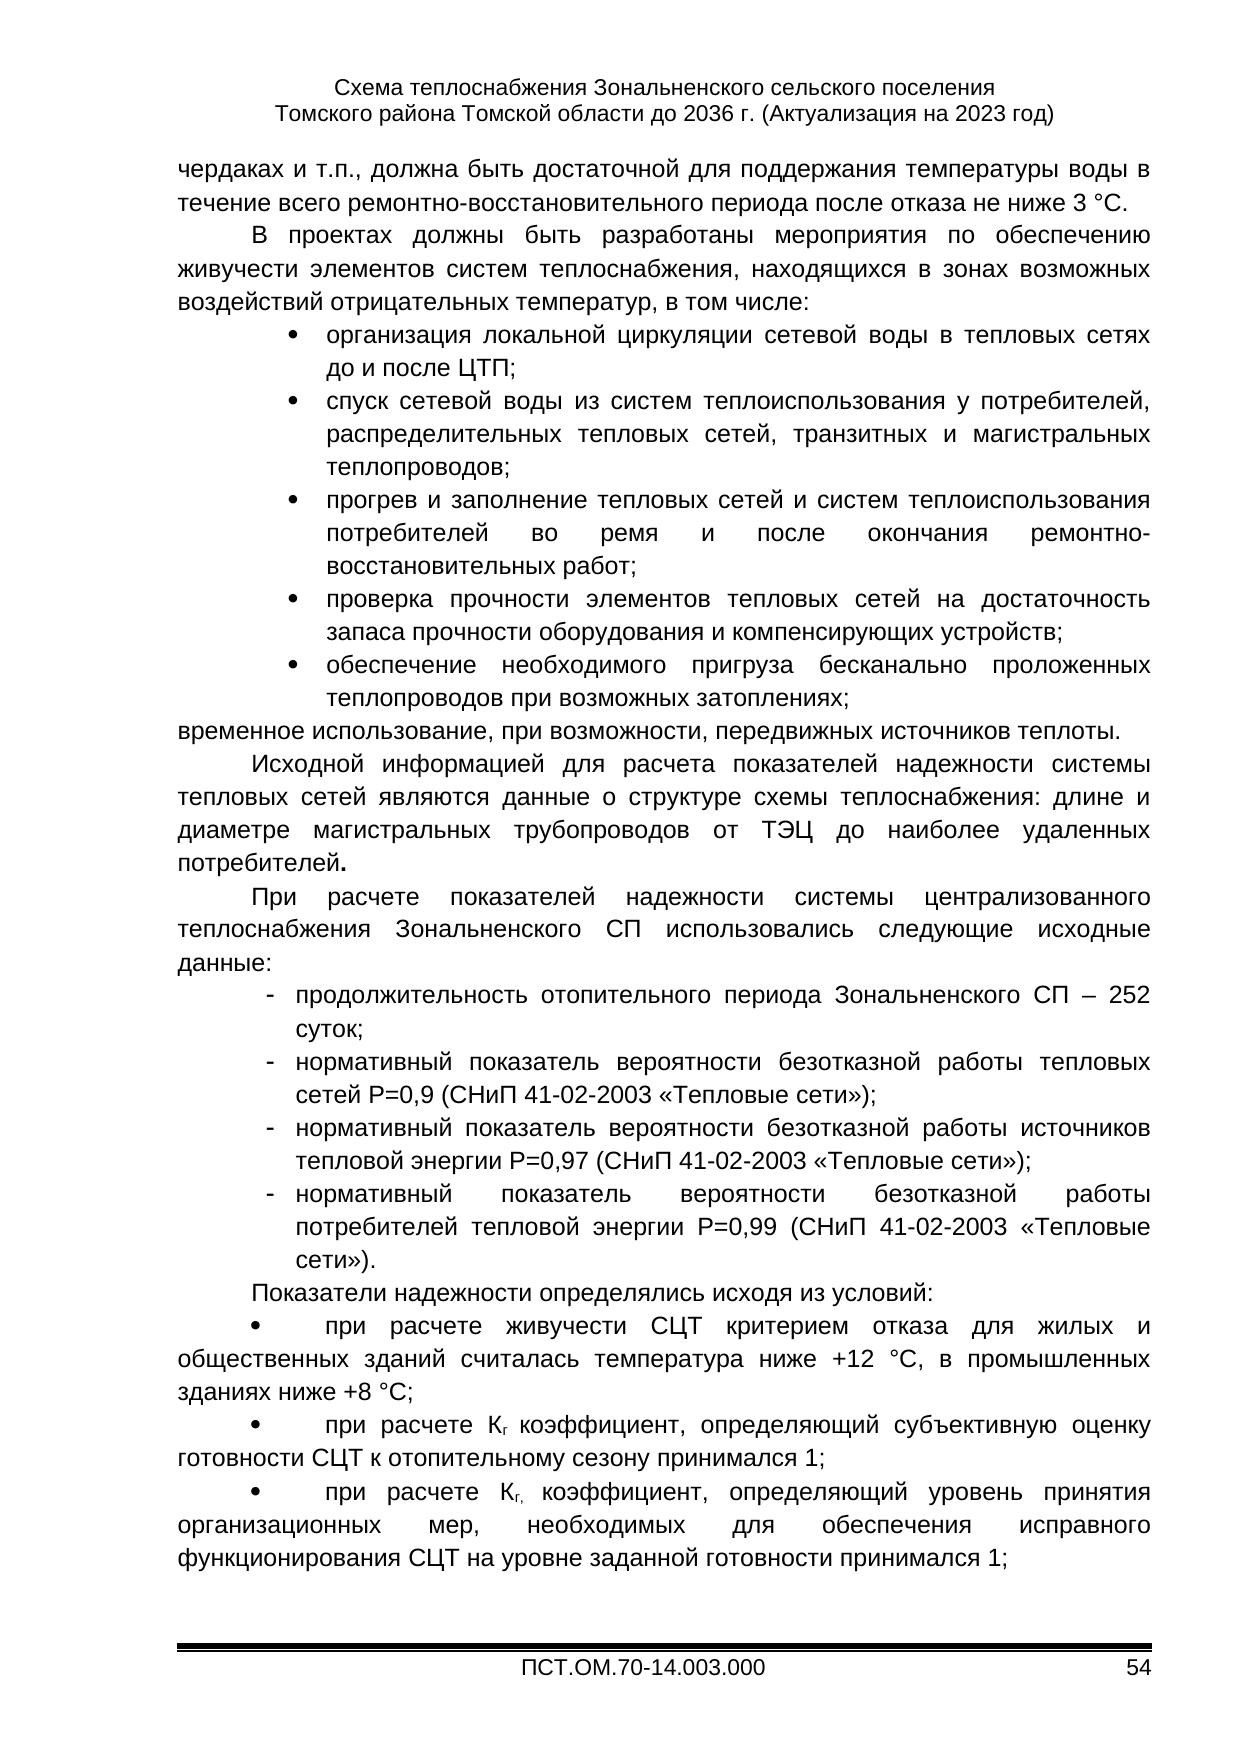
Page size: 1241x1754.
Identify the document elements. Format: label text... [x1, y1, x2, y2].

list при расчете живучести СЦТ критерием отказа для жилых и общественных зданий считалась температура ниже +12 °С, в промышленных зданиях ниже +8 °С; [177, 1311, 1152, 1406]
list нормативный показатель вероятности безотказной работы источников тепловой энергии Р=0,97 (СНиП 41-02-2003 «Тепловые сети»); [266, 1113, 1152, 1175]
text При расчете показателей надежности системы централизованного теплоснабжения Зональненского СП использовались следующие исходные данные: [177, 881, 1152, 976]
list продолжительность отопительного периода Зональненского СП – 252 суток; [266, 981, 1152, 1042]
list спуск сетевой воды из систем теплоиспользования у потребителей, распределительных тепловых сетей, транзитных и магистральных теплопроводов; [288, 386, 1152, 481]
list организация локальной циркуляции сетевой воды в тепловых сетях до и после ЦТП; [288, 319, 1152, 381]
text В проектах должны быть разработаны мероприятия по обеспечению живучести элементов систем теплоснабжения, находящихся в зонах возможных воздействий отрицательных температур, в том числе: [177, 221, 1152, 315]
text Показатели надежности определялись исходя из условий: [177, 1278, 1152, 1307]
list проверка прочности элементов тепловых сетей на достаточность запаса прочности оборудования и компенсирующих устройств; [288, 584, 1152, 646]
list нормативный показатель вероятности безотказной работы тепловых сетей Р=0,9 (СНиП 41-02-2003 «Тепловые сети»); [266, 1047, 1152, 1108]
list при расчете Кг, коэффициент, определяющий уровень принятия организационных мер, необходимых для обеспечения исправного функционирования СЦТ на уровне заданной готовности принимался 1; [177, 1476, 1152, 1571]
list обеспечение необходимого пригруза бесканально проложенных теплопроводов при возможных затоплениях; [288, 650, 1152, 712]
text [177, 154, 1152, 216]
list прогрев и заполнение тепловых сетей и систем теплоиспользования потребителей во ремя и после окончания ремонтно-восстановительных работ; [288, 485, 1152, 580]
list нормативный показатель вероятности безотказной работы потребителей тепловой энергии Р=0,99 (СНиП 41-02-2003 «Тепловые сети»). [266, 1179, 1152, 1274]
text Исходной информацией для расчета показателей надежности системы тепловых сетей являются данные о структуре схемы теплоснабжения: длине и диаметре магистральных трубопроводов от ТЭЦ до наиболее удаленных потребителей. [177, 749, 1152, 877]
text временное использование, при возможности, передвижных источников теплоты. [177, 716, 1152, 745]
list при расчете Кг коэффициент, определяющий субъективную оценку готовности СЦТ к отопительному сезону принимался 1; [177, 1410, 1152, 1472]
